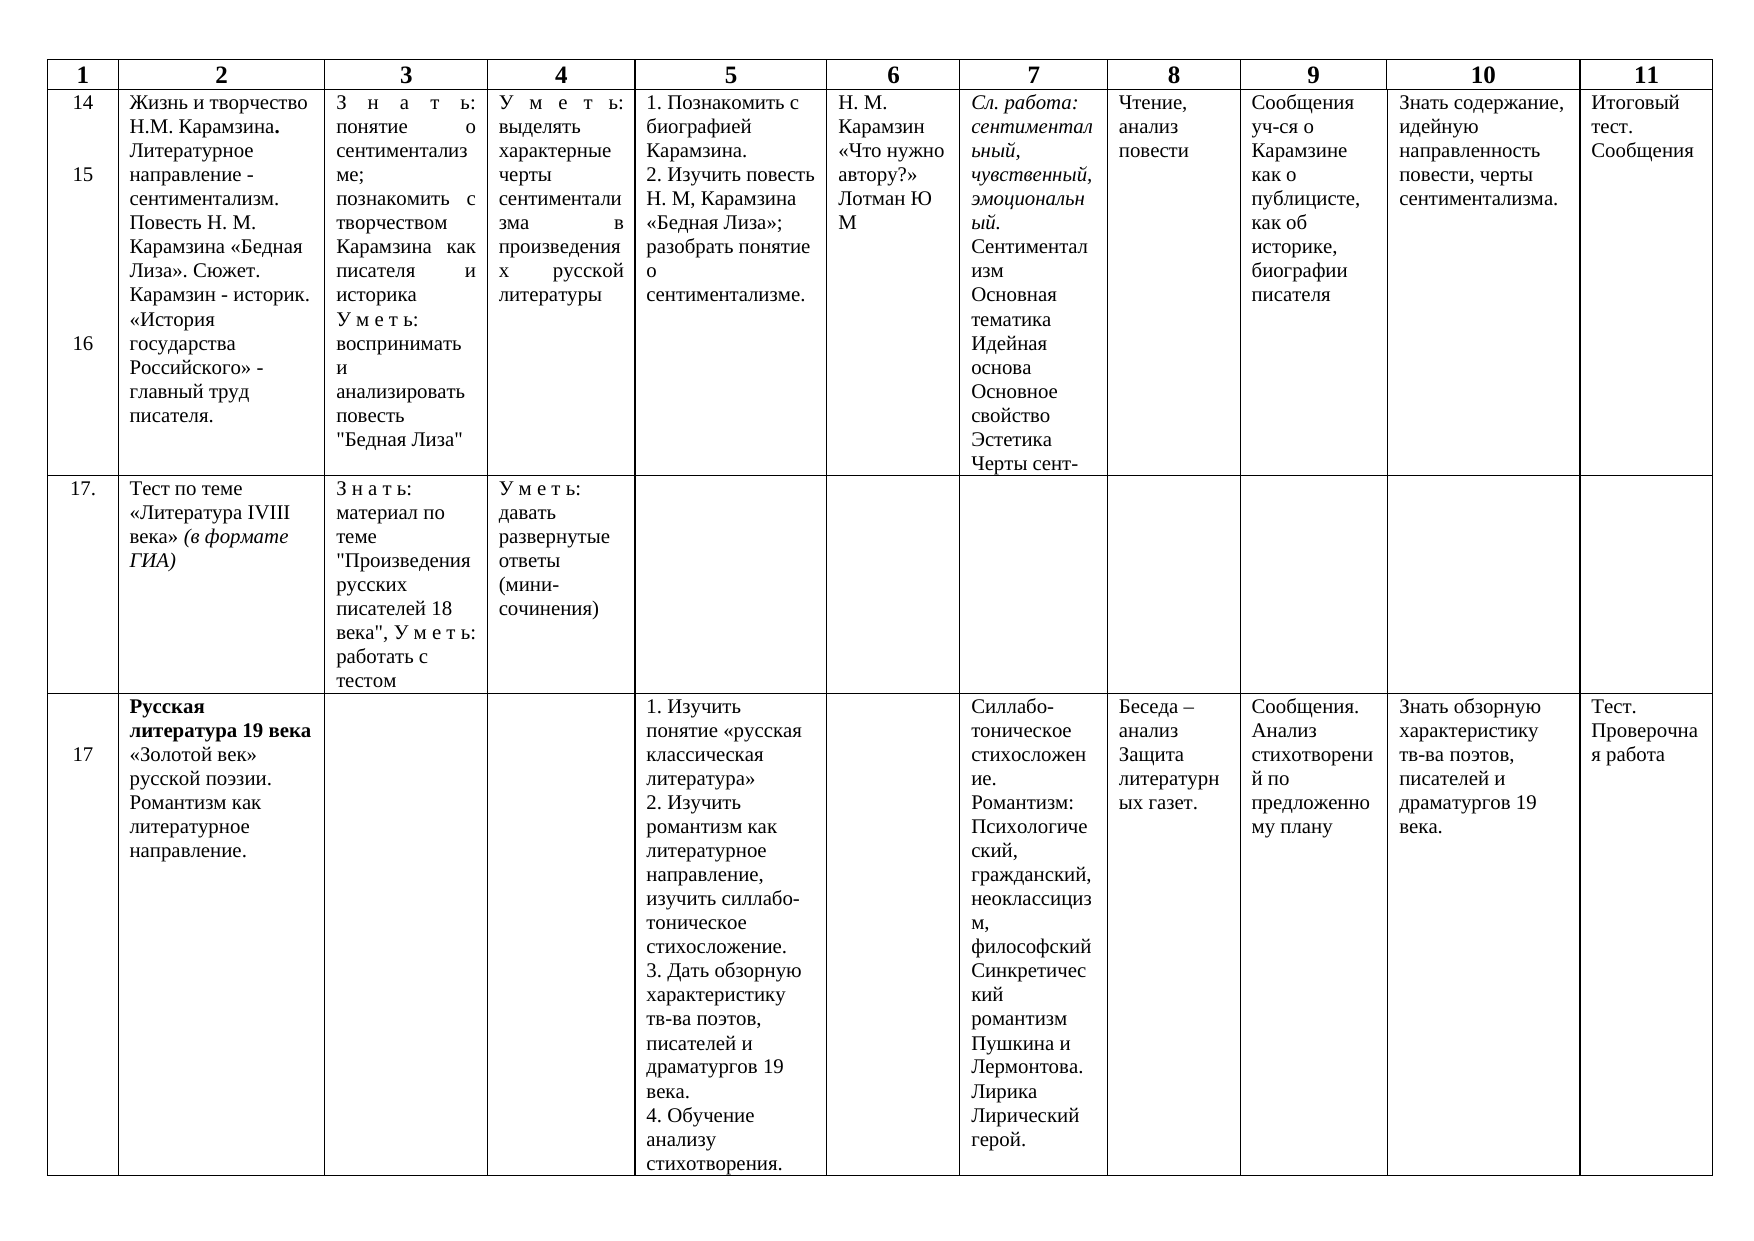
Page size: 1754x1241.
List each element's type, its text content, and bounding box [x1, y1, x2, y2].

table_cell У м е т ь: выделять характерные черты сентиментализма в произведениях русской литературы [488, 90, 634, 475]
table_header 8 [1108, 60, 1240, 89]
table_cell [1241, 476, 1387, 692]
table_cell 14 15 16 [48, 90, 118, 475]
table_cell 17 [48, 694, 118, 1175]
table_cell Тест по теме «Литература IVIII века» (в формате ГИА) [119, 476, 324, 692]
table_cell [827, 476, 959, 692]
table_cell Н. М. Карамзин «Что нужно автору?» Лотман Ю М [827, 90, 959, 475]
table_header 6 [827, 60, 959, 89]
table_header 7 [960, 60, 1107, 89]
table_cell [960, 694, 1107, 1175]
table_cell [1581, 476, 1712, 692]
table_header 5 [636, 60, 826, 89]
table_header 2 [119, 60, 324, 89]
table_cell З н а т ь: материал по теме "Произведения русских писателей 18 века", У м е т ь: работать с тестом [325, 476, 487, 692]
table_header 1 [48, 60, 118, 89]
table_cell 17. [48, 476, 118, 692]
table_cell Сл. работа: сентиментальный, чувственный, эмоциональный. Сентиментализм Основная тематика Идейная основа Основное свойство Эстетика Черты сент- [960, 90, 1107, 475]
table_cell [827, 694, 959, 1175]
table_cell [1108, 694, 1240, 1175]
table_header 10 [1387, 60, 1579, 89]
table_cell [1241, 694, 1387, 1175]
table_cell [119, 694, 324, 1175]
table_header 11 [1581, 60, 1712, 89]
table_cell [488, 694, 634, 1175]
table_cell Итоговый тест. Сообщения [1581, 90, 1712, 475]
table_cell Жизнь и творчество Н.М. Карамзина. Литературное направление - сентиментализм. Повесть Н. М. Карамзина «Бедная Лиза». Сюжет. Карамзин - историк. «История государства Российского» - главный труд писателя. [119, 90, 324, 475]
table_cell Знать содержание, идейную направленность повести, черты сентиментализма. [1388, 90, 1579, 475]
table_cell [960, 476, 1107, 692]
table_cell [1581, 694, 1712, 1175]
table_header 9 [1241, 60, 1386, 89]
table_cell [325, 694, 487, 1175]
table_cell З н а т ь: понятие о сентиментализме; познакомить с творчеством Карамзина как писателя и историка У м е т ь: воспринимать и анализировать повесть "Бедная Лиза" [325, 90, 487, 475]
table_header 4 [488, 60, 634, 89]
table_cell У м е т ь: давать развернутые ответы (мини-сочинения) [488, 476, 634, 692]
table_cell [1388, 476, 1579, 692]
table_cell Сообщения уч-ся о Карамзине как о публицисте, как об историке, биографии писателя [1241, 90, 1387, 475]
table_header 3 [325, 60, 487, 89]
table_cell 1. Познакомить с биографией Карамзина. 2. Изучить повесть Н. М, Карамзина «Бедная Лиза»; разобрать понятие о сентиментализме. [636, 90, 826, 475]
table_cell Чтение, анализ повести [1108, 90, 1240, 475]
table_cell [1108, 476, 1240, 692]
table_cell [636, 476, 826, 692]
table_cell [1388, 694, 1579, 1175]
